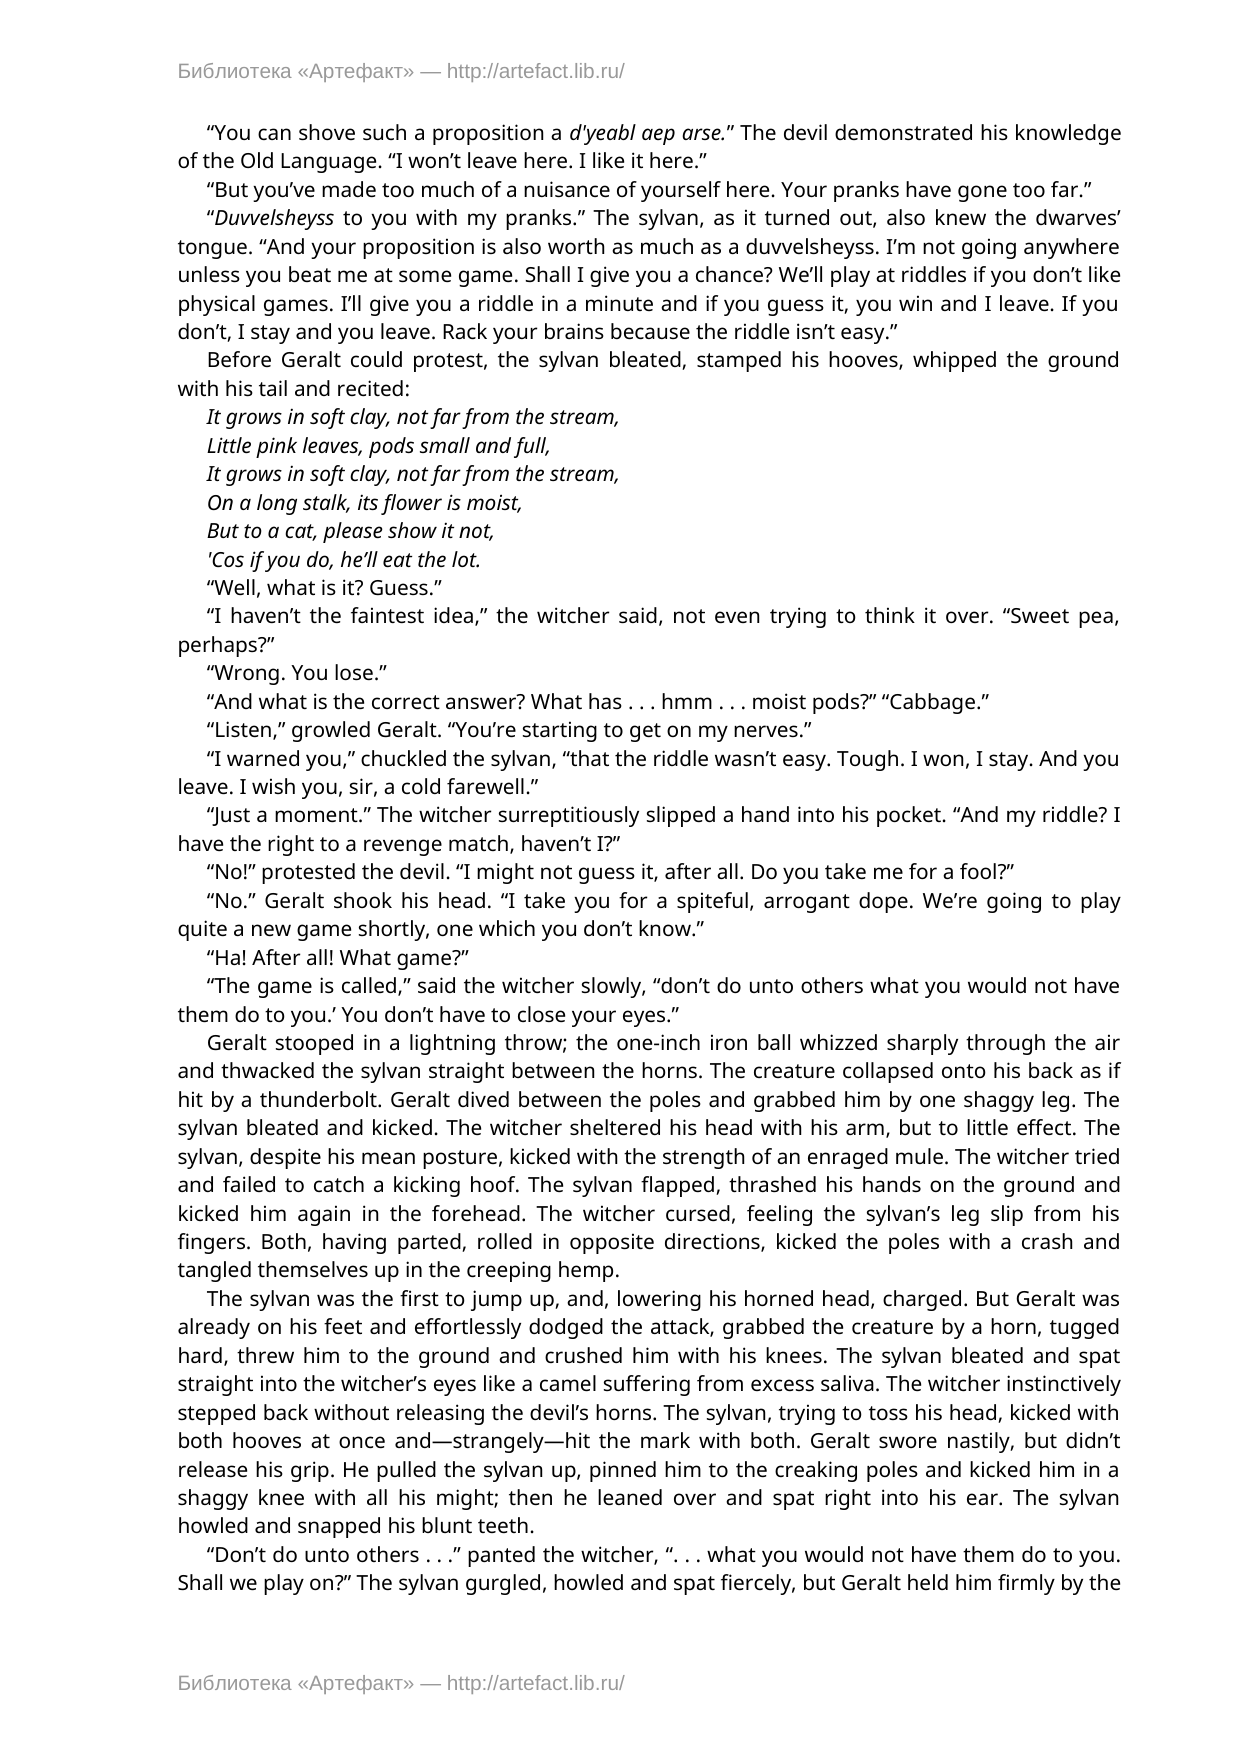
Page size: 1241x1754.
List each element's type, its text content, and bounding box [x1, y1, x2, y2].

text “But you’ve made too much of a nuisance of yourself here. Your pranks have gone too far.” [177, 175, 1122, 203]
text “The game is called,” said the witcher slowly, “don’t do unto others what you would not have them do to you.’ You don’t have to close your eyes.” [177, 971, 1122, 1028]
text “Well, what is it? Guess.” [177, 573, 1122, 602]
text “No.” Geralt shook his head. “I take you for a spiteful, arrogant dope. We’re going to play quite a new game shortly, one which you don’t know.” [177, 886, 1122, 943]
text Geralt stooped in a lightning throw; the one-inch iron ball whizzed sharply through the air and thwacked the sylvan straight between the horns. The creature collapsed onto his back as if hit by a thunderbolt. Geralt dived between the poles and grabbed him by one shaggy leg. The sylvan bleated and kicked. The witcher sheltered his head with his arm, but to little effect. The sylvan, despite his mean posture, kicked with the strength of an enraged mule. The witcher tried and failed to catch a kicking hoof. The sylvan flapped, thrashed his hands on the ground and kicked him again in the forehead. The witcher cursed, feeling the sylvan’s leg slip from his fingers. Both, having parted, rolled in opposite directions, kicked the poles with a crash and tangled themselves up in the creeping hemp. [177, 1028, 1122, 1284]
text Little pink leaves, pods small and full, [177, 431, 1122, 459]
text But to a cat, please show it not, [177, 516, 1122, 545]
text “Ha! After all! What game?” [177, 943, 1122, 971]
text The sylvan was the first to jump up, and, lowering his horned head, charged. But Geralt was already on his feet and effortlessly dodged the attack, grabbed the creature by a horn, tugged hard, threw him to the ground and crushed him with his knees. The sylvan bleated and spat straight into the witcher’s eyes like a camel suffering from excess saliva. The witcher instinctively stepped back without releasing the devil’s horns. The sylvan, trying to toss his head, kicked with both hooves at once and—strangely—hit the mark with both. Geralt swore nastily, but didn’t release his grip. He pulled the sylvan up, pinned him to the creaking poles and kicked him in a shaggy knee with all his might; then he leaned over and spat right into his ear. The sylvan howled and snapped his blunt teeth. [177, 1284, 1122, 1540]
text “I haven’t the faintest idea,” the witcher said, not even trying to think it over. “Sweet pea, perhaps?” [177, 602, 1122, 658]
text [177, 1540, 1122, 1597]
text “Wrong. You lose.” [177, 658, 1122, 687]
text “Duvvelsheyss to you with my pranks.” The sylvan, as it turned out, also knew the dwarves’ tongue. “And your proposition is also worth as much as a duvvelsheyss. I’m not going anywhere unless you beat me at some game. Shall I give you a chance? We’ll play at riddles if you don’t like physical games. I’ll give you a riddle in a minute and if you guess it, you win and I leave. If you don’t, I stay and you leave. Rack your brains because the riddle isn’t easy.” [177, 203, 1122, 346]
text “No!” protested the devil. “I might not guess it, after all. Do you take me for a fool?” [177, 857, 1122, 886]
text Before Geralt could protest, the sylvan bleated, stamped his hooves, whipped the ground with his tail and recited: [177, 346, 1122, 402]
text “You can shove such a proposition a d'yeabl aep arse.” The devil demonstrated his knowledge of the Old Language. “I won’t leave here. I like it here.” [177, 118, 1122, 175]
text “And what is the correct answer? What has . . . hmm . . . moist pods?” “Cabbage.” [177, 687, 1122, 715]
text “I warned you,” chuckled the sylvan, “that the riddle wasn’t easy. Tough. I won, I stay. And you leave. I wish you, sir, a cold farewell.” [177, 744, 1122, 801]
text “Listen,” growled Geralt. “You’re starting to get on my nerves.” [177, 715, 1122, 744]
text “Just a moment.” The witcher surreptitiously slipped a hand into his pocket. “And my riddle? I have the right to a revenge match, haven’t I?” [177, 801, 1122, 857]
text It grows in soft clay, not far from the stream, [177, 459, 1122, 488]
text It grows in soft clay, not far from the stream, [177, 402, 1122, 431]
text On a long stalk, its flower is moist, [177, 488, 1122, 516]
text 'Cos if you do, he’ll eat the lot. [177, 545, 1122, 573]
